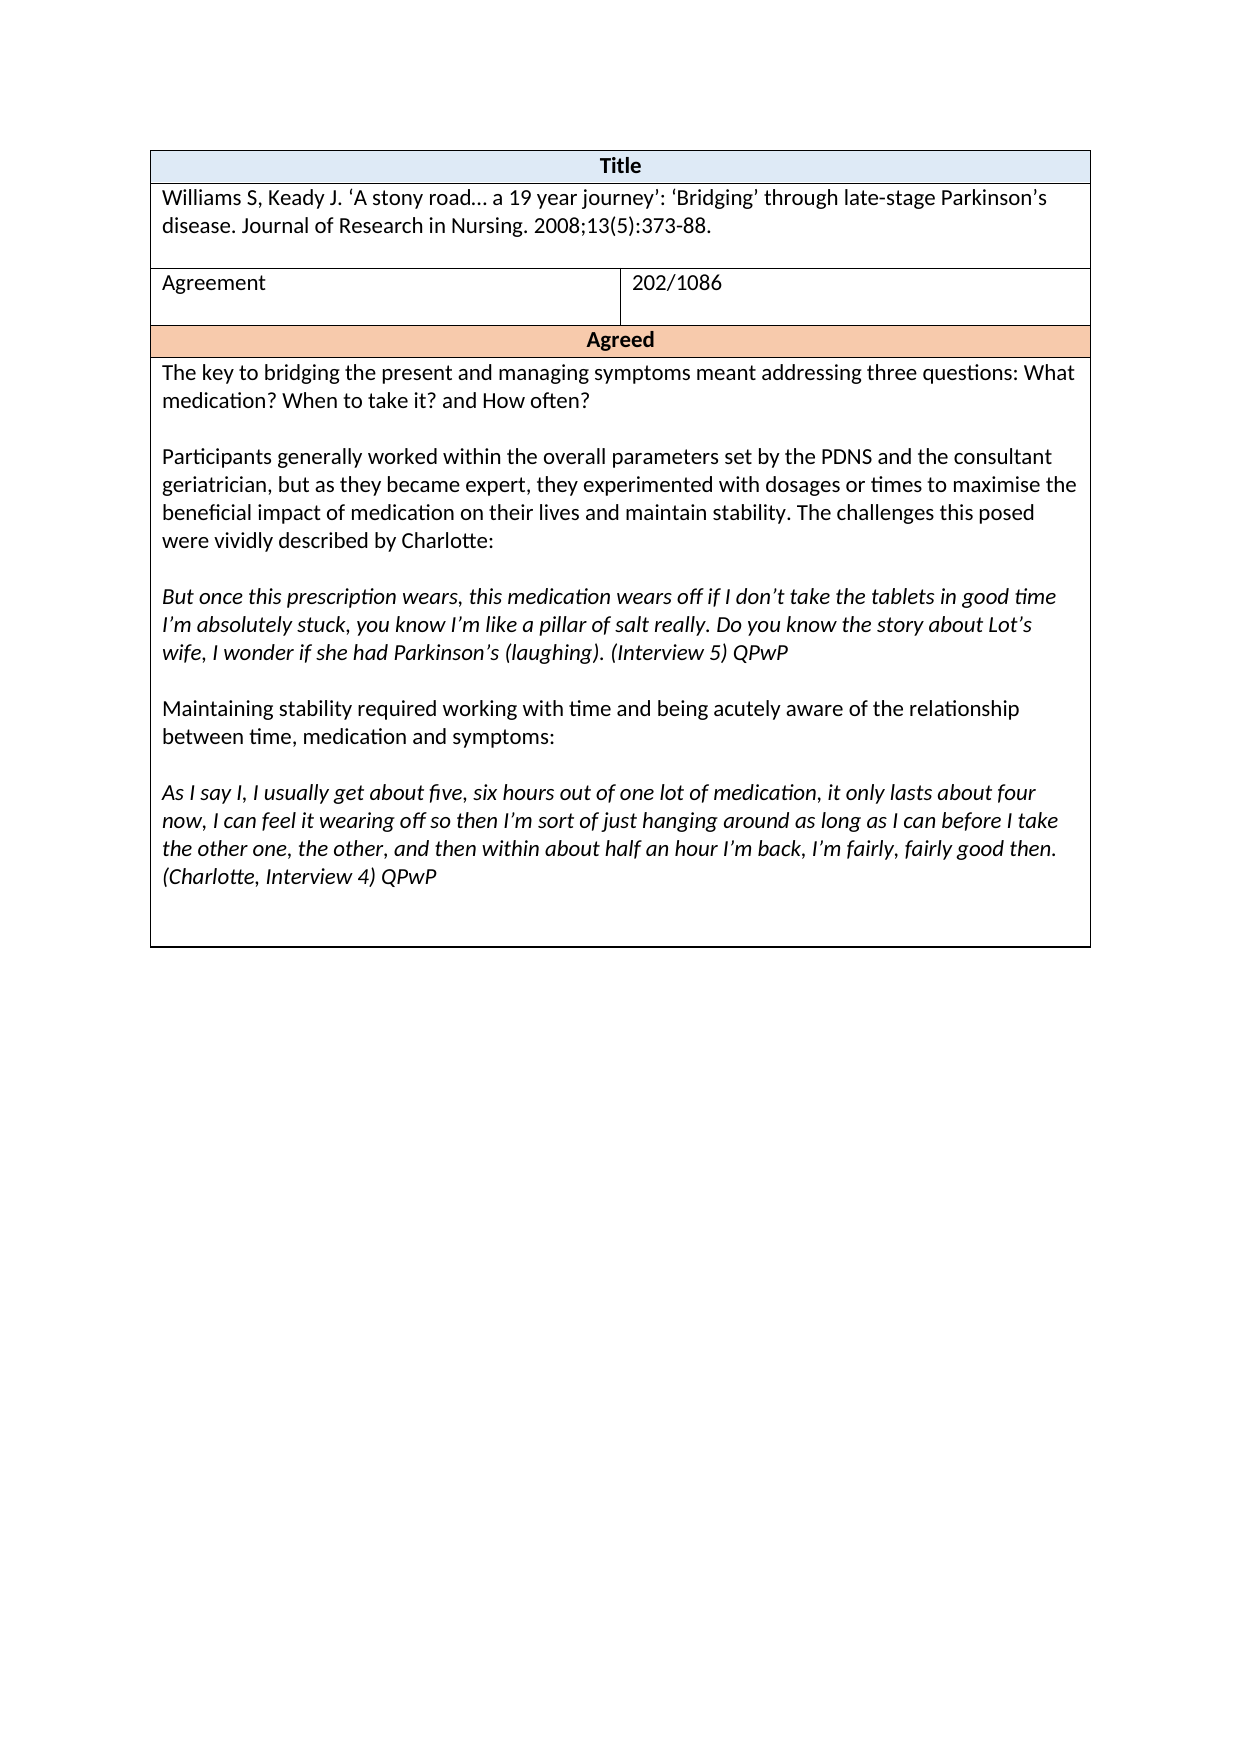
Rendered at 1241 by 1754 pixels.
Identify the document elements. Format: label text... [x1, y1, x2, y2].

table_cell Agreed [151, 326, 1090, 357]
table_cell The key to bridging the present and managing symptoms meant addressing three questions: What medication? When to take it? and How often? Participants generally worked within the overall parameters set by the PDNS and the consultant geriatrician, but as they became expert, they experimented with dosages or times to maximise the beneficial impact of medication on their lives and maintain stability. The challenges this posed were vividly described by Charlotte: But once this prescription wears, this medication wears off if I don’t take the tablets in good time I’m absolutely stuck, you know I’m like a pillar of salt really. Do you know the story about Lot’s wife, I wonder if she had Parkinson’s (laughing). (Interview 5) QPwP Maintaining stability required working with time and being acutely aware of the relationship between time, medication and symptoms: As I say I, I usually get about five, six hours out of one lot of medication, it only lasts about four now, I can feel it wearing off so then I’m sort of just hanging around as long as I can before I take the other one, the other, and then within about half an hour I’m back, I’m fairly, fairly good then. (Charlotte, Interview 4) QPwP [151, 358, 1090, 946]
table_cell 202/1086 [621, 269, 1090, 324]
table_cell Williams S, Keady J. ‘A stony road… a 19 year journey’: ‘Bridging’ through late-stage Parkinson’s disease. Journal of Research in Nursing. 2008;13(5):373-88. [151, 184, 1090, 267]
table_header Title [151, 151, 1090, 182]
table_cell Agreement [151, 269, 620, 324]
